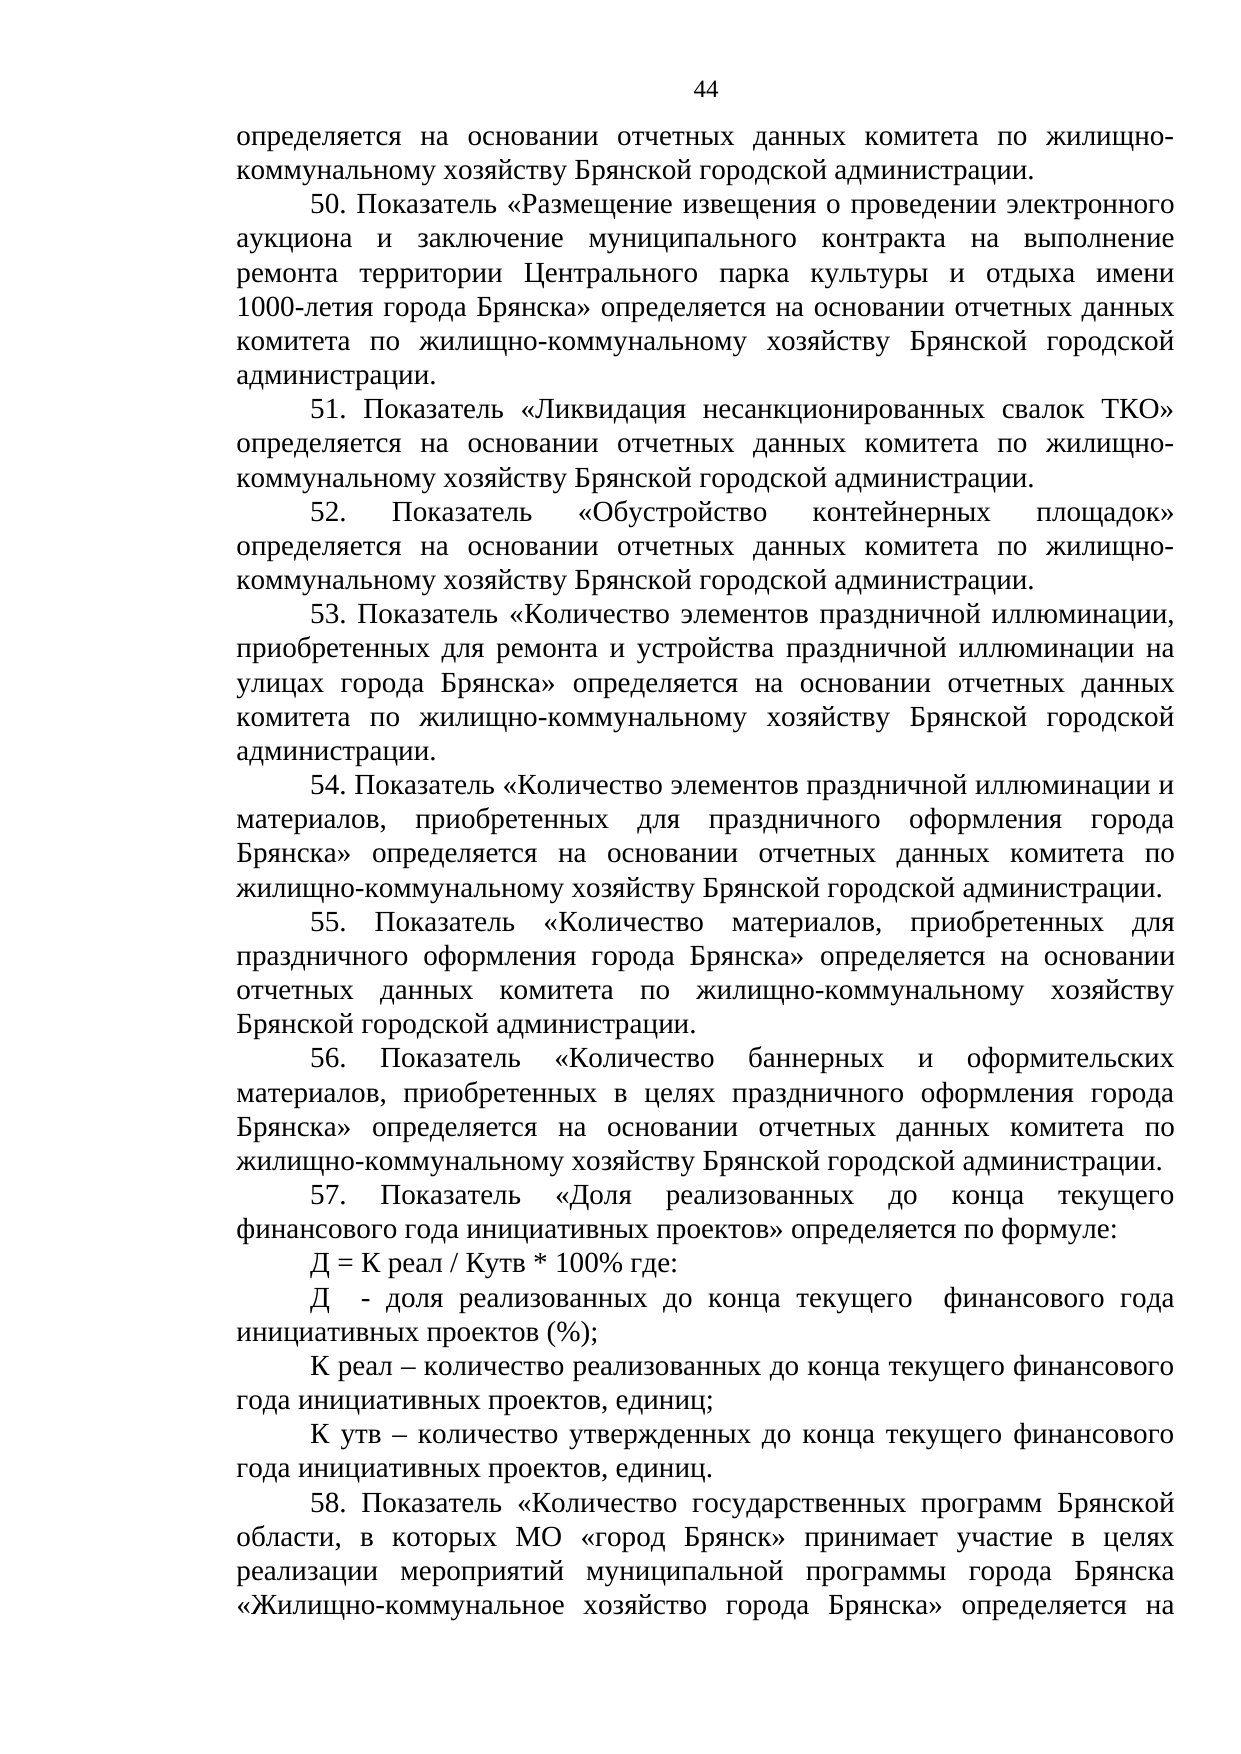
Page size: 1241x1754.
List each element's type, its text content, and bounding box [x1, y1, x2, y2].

text 50. Показатель «Размещение извещения о проведении электронного аукциона и заключение муниципального контракта на выполнение ремонта территории Центрального парка культуры и отдыха имени 1000-летия города Брянска» определяется на основании отчетных данных комитета по жилищно-коммунальному хозяйству Брянской городской администрации. [236, 186, 1175, 391]
text К утв – количество утвержденных до конца текущего финансового года инициативных проектов, единиц. [236, 1416, 1175, 1484]
text 54. Показатель «Количество элементов праздничной иллюминации и материалов, приобретенных для праздничного оформления города Брянска» определяется на основании отчетных данных комитета по жилищно-коммунальному хозяйству Брянской городской администрации. [236, 767, 1175, 903]
text Д - доля реализованных до конца текущего финансового года инициативных проектов (%); [236, 1280, 1175, 1347]
text 53. Показатель «Количество элементов праздничной иллюминации, приобретенных для ремонта и устройства праздничной иллюминации на улицах города Брянска» определяется на основании отчетных данных комитета по жилищно-коммунальному хозяйству Брянской городской администрации. [236, 596, 1175, 767]
text 52. Показатель «Обустройство контейнерных площадок» определяется на основании отчетных данных комитета по жилищно-коммунальному хозяйству Брянской городской администрации. [236, 494, 1175, 596]
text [236, 1485, 1175, 1621]
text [236, 118, 1175, 186]
text Д = К реал / Кутв * 100% где: [236, 1246, 1175, 1279]
text 55. Показатель «Количество материалов, приобретенных для праздничного оформления города Брянска» определяется на основании отчетных данных комитета по жилищно-коммунальному хозяйству Брянской городской администрации. [236, 904, 1175, 1040]
text 56. Показатель «Количество баннерных и оформительских материалов, приобретенных в целях праздничного оформления города Брянска» определяется на основании отчетных данных комитета по жилищно-коммунальному хозяйству Брянской городской администрации. [236, 1041, 1175, 1177]
text К реал – количество реализованных до конца текущего финансового года инициативных проектов, единиц; [236, 1348, 1175, 1416]
text 51. Показатель «Ликвидация несанкционированных свалок ТКО» определяется на основании отчетных данных комитета по жилищно-коммунальному хозяйству Брянской городской администрации. [236, 391, 1175, 493]
text 57. Показатель «Доля реализованных до конца текущего финансового года инициативных проектов» определяется по формуле: [236, 1177, 1175, 1245]
